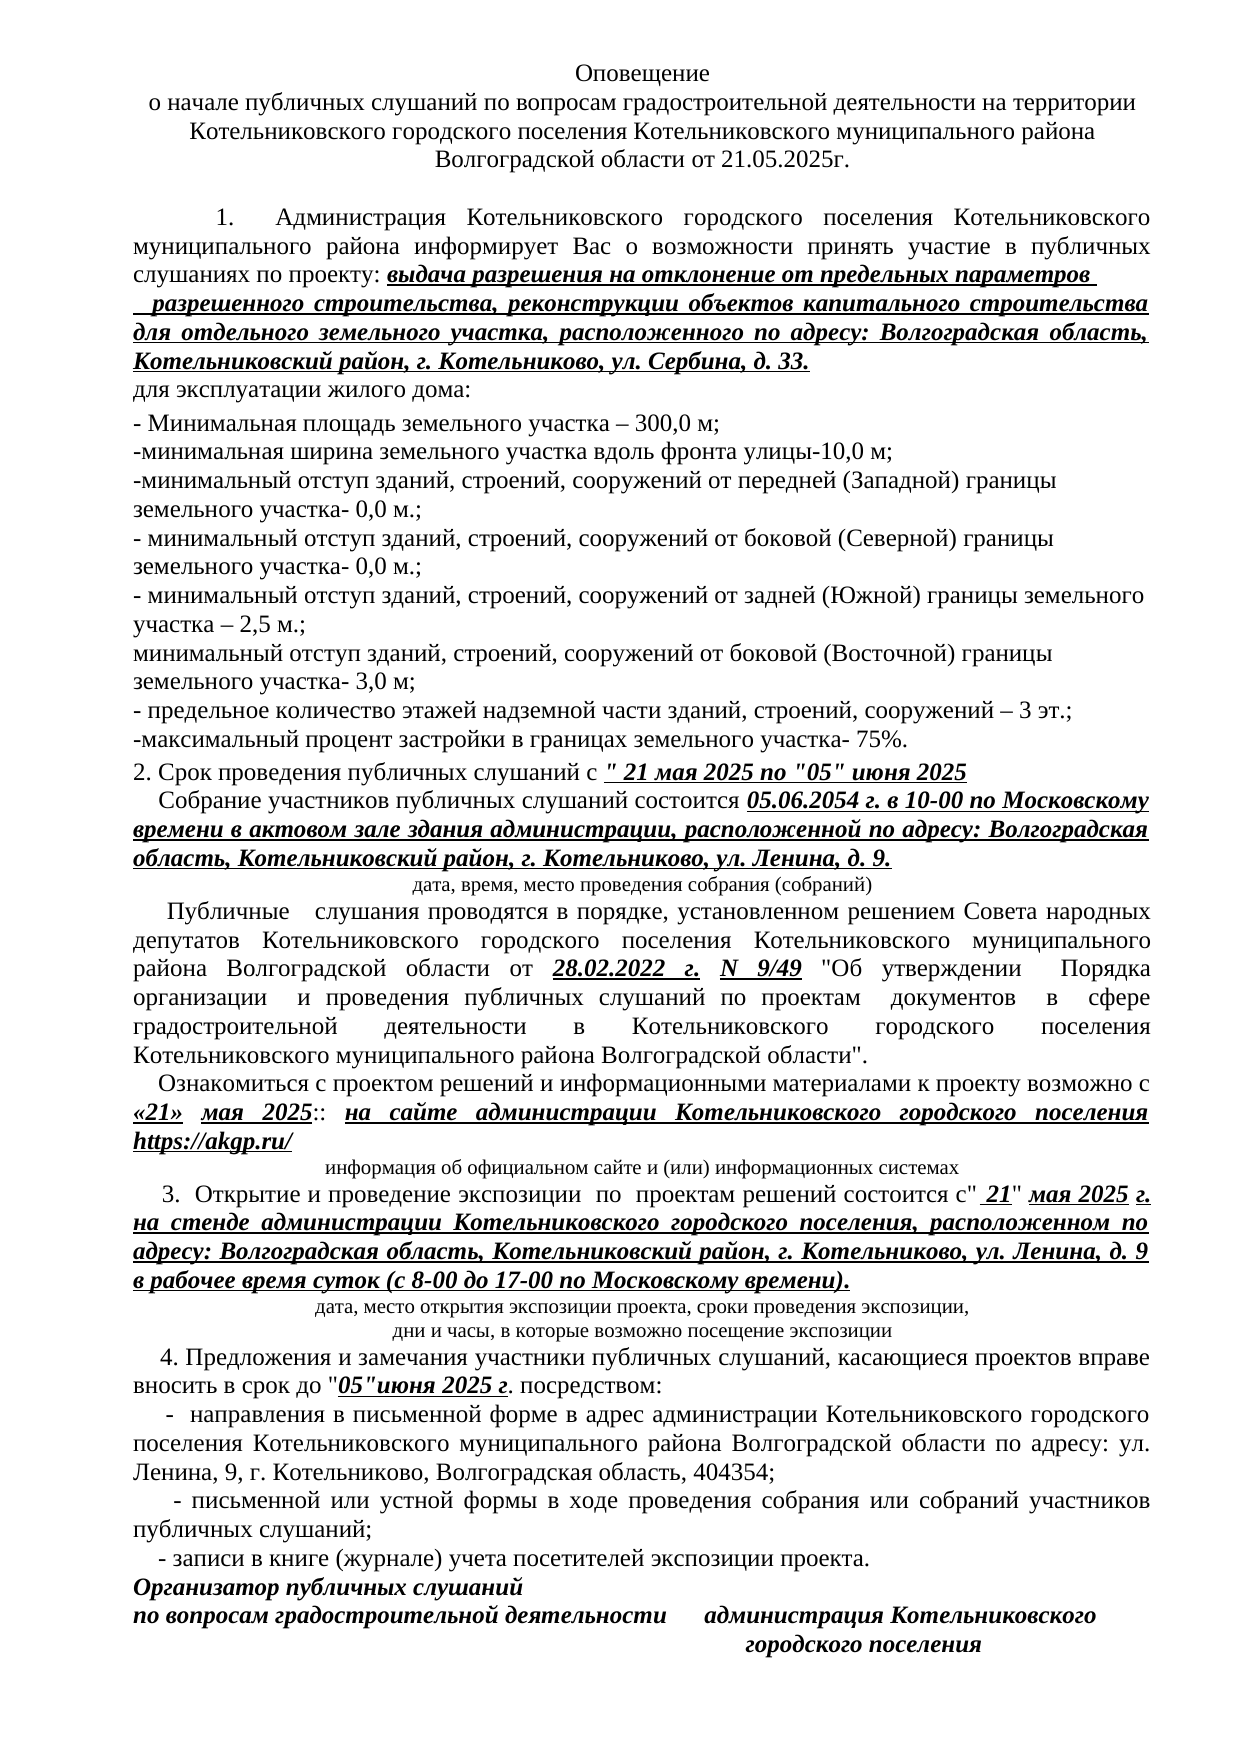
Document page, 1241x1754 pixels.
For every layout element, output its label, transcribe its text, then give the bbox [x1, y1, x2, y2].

text Ознакомиться с проектом решений и информационными материалами к проекту возможно с «21» мая 2025:: на сайте администрации Котельниковского городского поселения https://akgp.ru/ [133, 1068, 1152, 1155]
text - письменной или устной формы в ходе проведения собрания или собраний участников публичных слушаний; [133, 1486, 1152, 1543]
text минимальный отступ зданий, строений, сооружений от боковой (Восточной) границы земельного участка- 3,0 м; [133, 638, 1152, 695]
text городского поселения [133, 1629, 1152, 1658]
text разрешенного строительства, реконструкции объектов капитального строительства для отдельного земельного участка, расположенного по адресу: Волгоградская область, Котельниковский район, г. Котельниково, ул. Сербина, д. 33. [133, 288, 1152, 374]
text - Минимальная площадь земельного участка – 300,0 м; [133, 408, 1152, 436]
text Оповещение [133, 58, 1152, 87]
text - минимальный отступ зданий, строений, сооружений от задней (Южной) границы земельного участка – 2,5 м.; [133, 580, 1152, 638]
text Собрание участников публичных слушаний состоится 05.06.2054 г. в 10-00 по Московскому времени в актовом зале здания администрации, расположенной по адресу: Волгоградская область, Котельниковский район, г. Котельниково, ул. Ленина, д. 9. [133, 786, 1152, 872]
text -минимальная ширина земельного участка вдоль фронта улицы-10,0 м; -минимальный отступ зданий, строений, сооружений от передней (Западной) границы земельного участка- 0,0 м.; [133, 436, 1152, 523]
text о начале публичных слушаний по вопросам градостроительной деятельности на территории Котельниковского городского поселения Котельниковского муниципального района Волгоградской области от 21.05.2025г. [133, 87, 1152, 173]
text дата, место открытия экспозиции проекта, сроки проведения экспозиции, [133, 1294, 1152, 1318]
text дата, время, место проведения собрания (собраний) [133, 872, 1152, 896]
text информация об официальном сайте и (или) информационных системах [133, 1155, 1152, 1179]
text - записи в книге (журнале) учета посетителей экспозиции проекта. [133, 1543, 1152, 1572]
text для эксплуатации жилого дома: [133, 374, 1152, 403]
text дни и часы, в которые возможно посещение экспозиции [133, 1318, 1152, 1342]
text 2. Срок проведения публичных слушаний с " 21 мая 2025 по "05" июня 2025 [133, 757, 1152, 786]
text - направления в письменной форме в адрес администрации Котельниковского городского поселения Котельниковского муниципального района Волгоградской области по адресу: ул. Ленина, 9, г. Котельниково, Волгоградская область, 404354; [133, 1399, 1152, 1486]
text по вопросам градостроительной деятельности администрация Котельниковского [133, 1601, 1152, 1629]
text Публичные слушания проводятся в порядке, установленном решением Совета народных депутатов Котельниковского городского поселения Котельниковского муниципального района Волгоградской области от 28.02.2022 г. N 9/49 "Об утверждении Порядка организации и проведения публичных слушаний по проектам документов в сфере градостроительной деятельности в Котельниковского городского поселения Котельниковского муниципального района Волгоградской области". [133, 896, 1152, 1068]
text - минимальный отступ зданий, строений, сооружений от боковой (Северной) границы земельного участка- 0,0 м.; [133, 523, 1152, 580]
text Организатор публичных слушаний [133, 1572, 1152, 1601]
text -максимальный процент застройки в границах земельного участка- 75%. [133, 724, 1152, 753]
text 4. Предложения и замечания участники публичных слушаний, касающиеся проектов вправе вносить в срок до "05"июня 2025 г. посредством: [133, 1342, 1152, 1399]
text 3. Открытие и проведение экспозиции по проектам решений состоится с" 21" мая 2025 г. на стенде администрации Котельниковского городского поселения, расположенном по адресу: Волгоградская область, Котельниковский район, г. Котельниково, ул. Ленина, д. 9 в рабочее время суток (с 8-00 до 17-00 по Московскому времени). [133, 1179, 1152, 1294]
text 1. Администрация Котельниковского городского поселения Котельниковского муниципального района информирует Вас о возможности принять участие в публичных слушаниях по проекту: выдача разрешения на отклонение от предельных параметров [133, 202, 1152, 288]
text - предельное количество этажей надземной части зданий, строений, сооружений – 3 эт.; [133, 695, 1152, 724]
